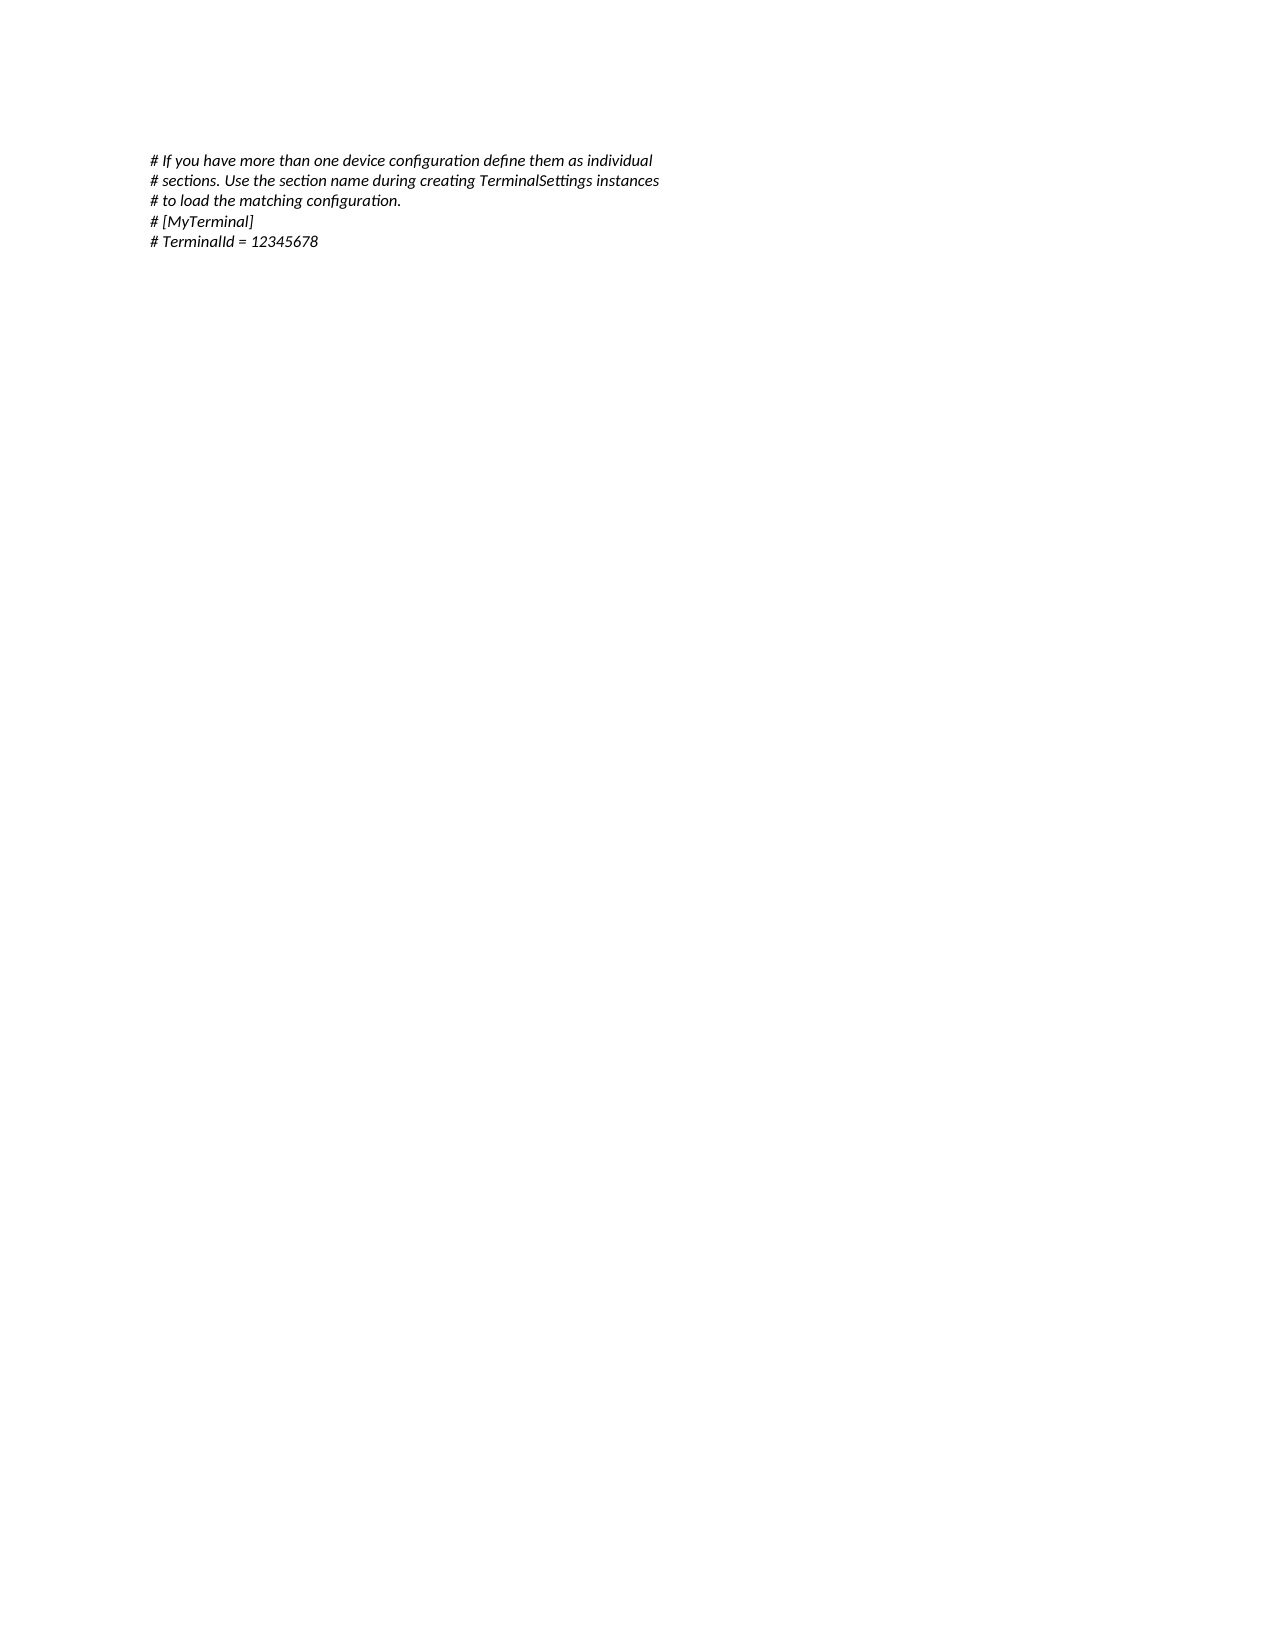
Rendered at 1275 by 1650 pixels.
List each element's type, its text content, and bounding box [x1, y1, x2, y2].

text # to load the matching configuration. [150, 191, 1125, 211]
text # [MyTerminal] [150, 211, 1125, 231]
text # If you have more than one device configuration define them as individual [150, 150, 1125, 170]
text # sections. Use the section name during creating TerminalSettings instances [150, 170, 1125, 191]
text # TerminalId = 12345678 [150, 231, 1125, 252]
